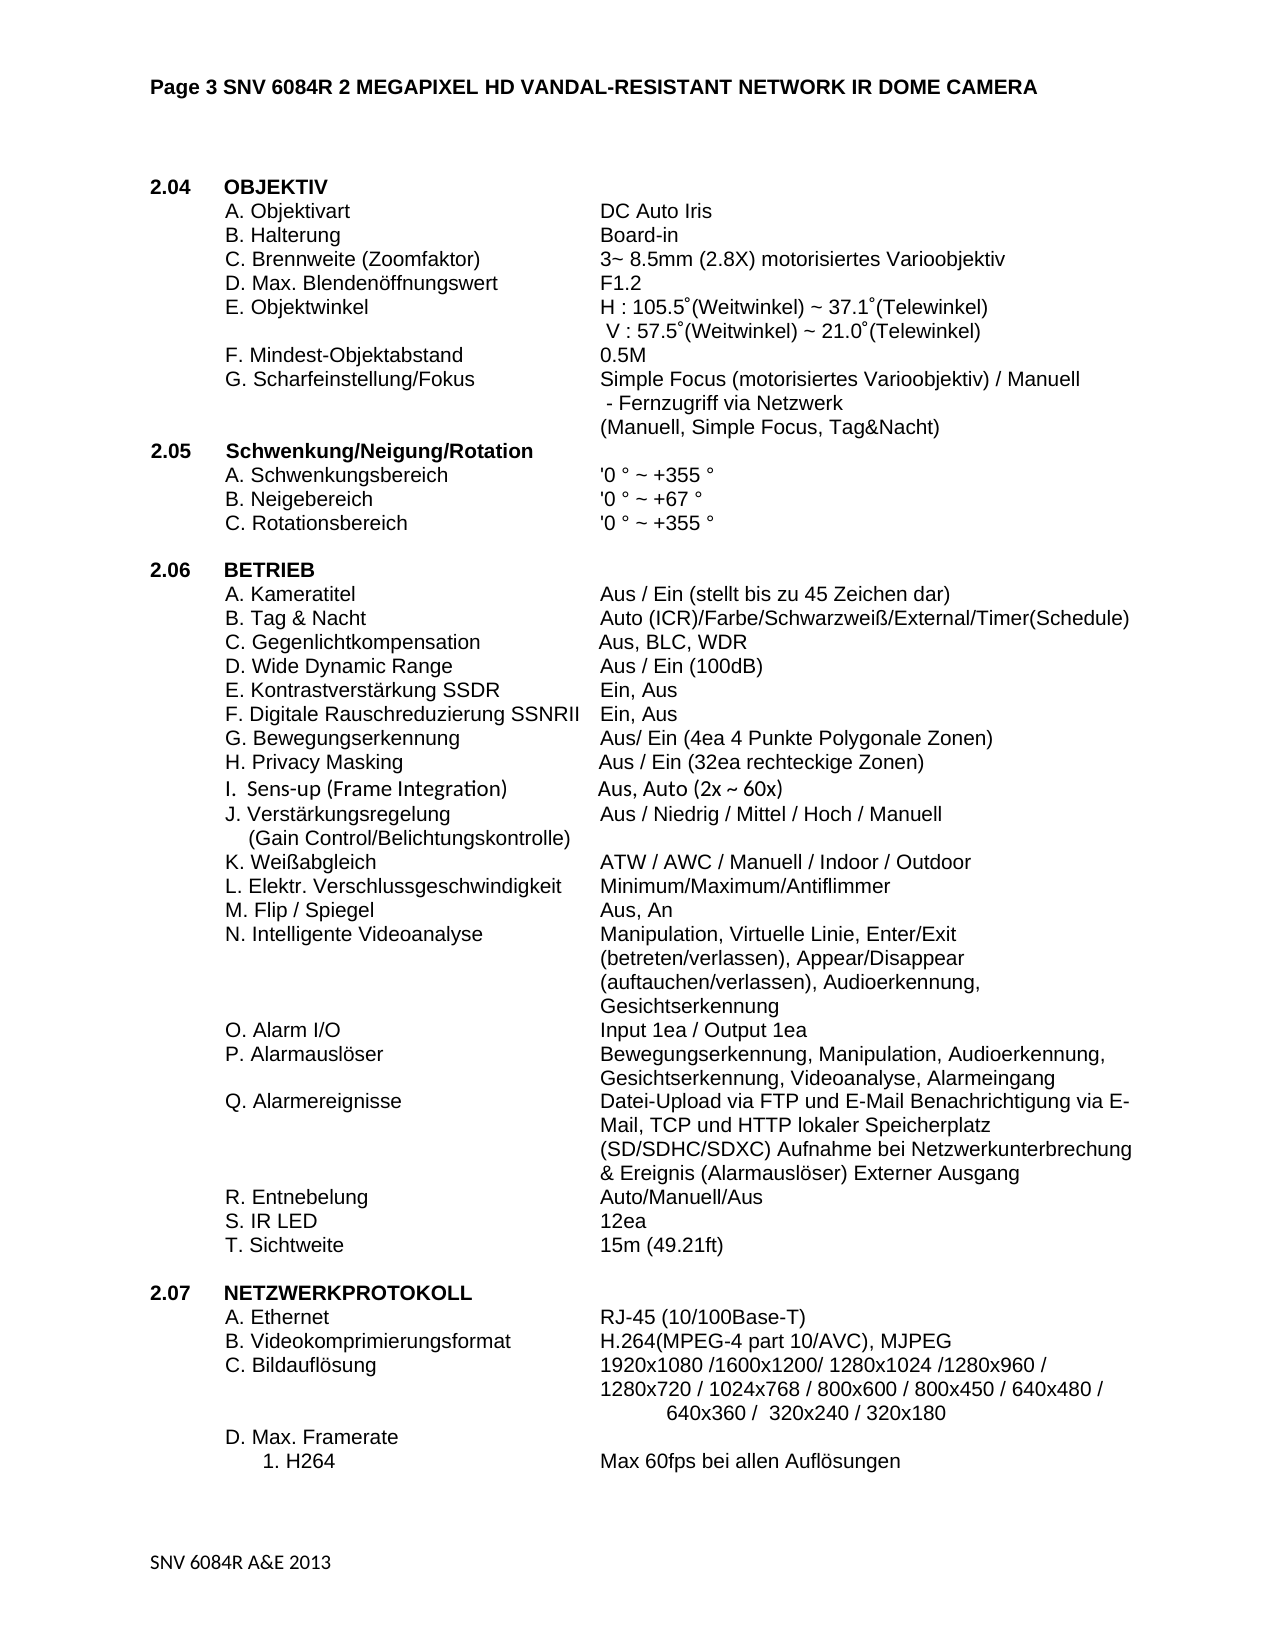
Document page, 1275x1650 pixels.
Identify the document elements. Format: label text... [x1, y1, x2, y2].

text A. Objektivart DC Auto Iris [225, 199, 1152, 223]
text C. Brennweite (Zoomfaktor) 3~ 8.5mm (2.8X) motorisiertes Varioobjektiv [225, 247, 1152, 271]
text C. Rotationsbereich '0 ° ~ +355 ° [225, 510, 1152, 534]
text V : 57.5˚(Weitwinkel) ~ 21.0˚(Telewinkel) [225, 319, 1152, 343]
text 1. H264 Max 60fps bei allen Auflösungen [225, 1449, 1152, 1473]
text G. Bewegungserkennung Aus/ Ein (4ea 4 Punkte Polygonale Zonen) [225, 726, 1152, 750]
text O. Alarm I/O Input 1ea / Output 1ea [225, 1017, 1152, 1041]
text E. Objektwinkel H : 105.5˚(Weitwinkel) ~ 37.1˚(Telewinkel) [225, 295, 1152, 319]
text F. Digitale Rauschreduzierung SSNRII Ein, Aus [225, 702, 1152, 726]
text S. IR LED 12ea [225, 1209, 1152, 1233]
text E. Kontrastverstärkung SSDR Ein, Aus [225, 678, 1152, 702]
text J. Verstärkungsregelung Aus / Niedrig / Mittel / Hoch / Manuell [225, 802, 1152, 826]
text 2.06 BETRIEB [150, 558, 1152, 582]
text C. Gegenlichtkompensation Aus, BLC, WDR [150, 630, 1152, 654]
text D. Wide Dynamic Range Aus / Ein (100dB) [225, 654, 1152, 678]
text R. Entnebelung Auto/Manuell/Aus [225, 1185, 1152, 1209]
text B. Tag & Nacht Auto (ICR)/Farbe/Schwarzweiß/External/Timer(Schedule) [225, 606, 1196, 630]
text P. Alarmauslöser Bewegungserkennung, Manipulation, Audioerkennung, [225, 1041, 1152, 1065]
text H. Privacy Masking Aus / Ein (32ea rechteckige Zonen) [150, 750, 1152, 774]
text Q. Alarmereignisse Datei-Upload via FTP und E-Mail Benachrichtigung via E-Mail, TCP und HTTP lokaler Speicherplatz (SD/SDHC/SDXC) Aufnahme bei Netzwerkunterbrechung & Ereignis (Alarmauslöser) Externer Ausgang [225, 1089, 1152, 1185]
text Gesichtserkennung, Videoanalyse, Alarmeingang [225, 1065, 1152, 1089]
text D. Max. Blendenöffnungswert F1.2 [225, 271, 1152, 295]
text (Manuell, Simple Focus, Tag&Nacht) [225, 414, 1152, 438]
text A. Schwenkungsbereich '0 ° ~ +355 ° [225, 462, 1152, 486]
text B. Videokomprimierungsformat H.264(MPEG-4 part 10/AVC), MJPEG [225, 1329, 1152, 1353]
text 2.05 Schwenkung/Neigung/Rotation [133, 438, 1152, 462]
text I. Sens-up (Frame Integration) Aus, Auto (2x ~ 60x) [150, 774, 1152, 802]
text B. Neigebereich '0 ° ~ +67 ° [225, 486, 1152, 510]
text B. Halterung Board-in [225, 223, 1152, 247]
text L. Elektr. Verschlussgeschwindigkeit Minimum/Maximum/Antiflimmer [225, 874, 1152, 898]
text K. Weißabgleich ATW / AWC / Manuell / Indoor / Outdoor [225, 850, 1152, 874]
text A. Ethernet RJ-45 (10/100Base-T) [225, 1305, 1152, 1329]
text G. Scharfeinstellung/Fokus Simple Focus (motorisiertes Varioobjektiv) / Manuell [225, 367, 1152, 391]
text 2.04 OBJEKTIV [150, 175, 1152, 199]
text (Gain Control/Belichtungskontrolle) [225, 826, 1152, 850]
text C. Bildauflösung 1920x1080 /1600x1200/ 1280x1024 /1280x960 / 1280x720 / 1024x768 / 800x600 / 800x450 / 640x480 / 640x360 / 320x240 / 320x180 [225, 1353, 1152, 1425]
text T. Sichtweite 15m (49.21ft) [225, 1233, 1152, 1257]
text F. Mindest-Objektabstand 0.5M [225, 343, 1152, 367]
text N. Intelligente Videoanalyse Manipulation, Virtuelle Linie, Enter/Exit (betreten/verlassen), Appear/Disappear (auftauchen/verlassen), Audioerkennung, Gesichtserkennung [225, 922, 1152, 1017]
text - Fernzugriff via Netzwerk [225, 391, 1152, 414]
text D. Max. Framerate [225, 1425, 1152, 1449]
text A. Kameratitel Aus / Ein (stellt bis zu 45 Zeichen dar) [225, 582, 1152, 606]
text 2.07 NETZWERKPROTOKOLL [150, 1281, 1152, 1305]
text M. Flip / Spiegel Aus, An [225, 898, 1152, 922]
